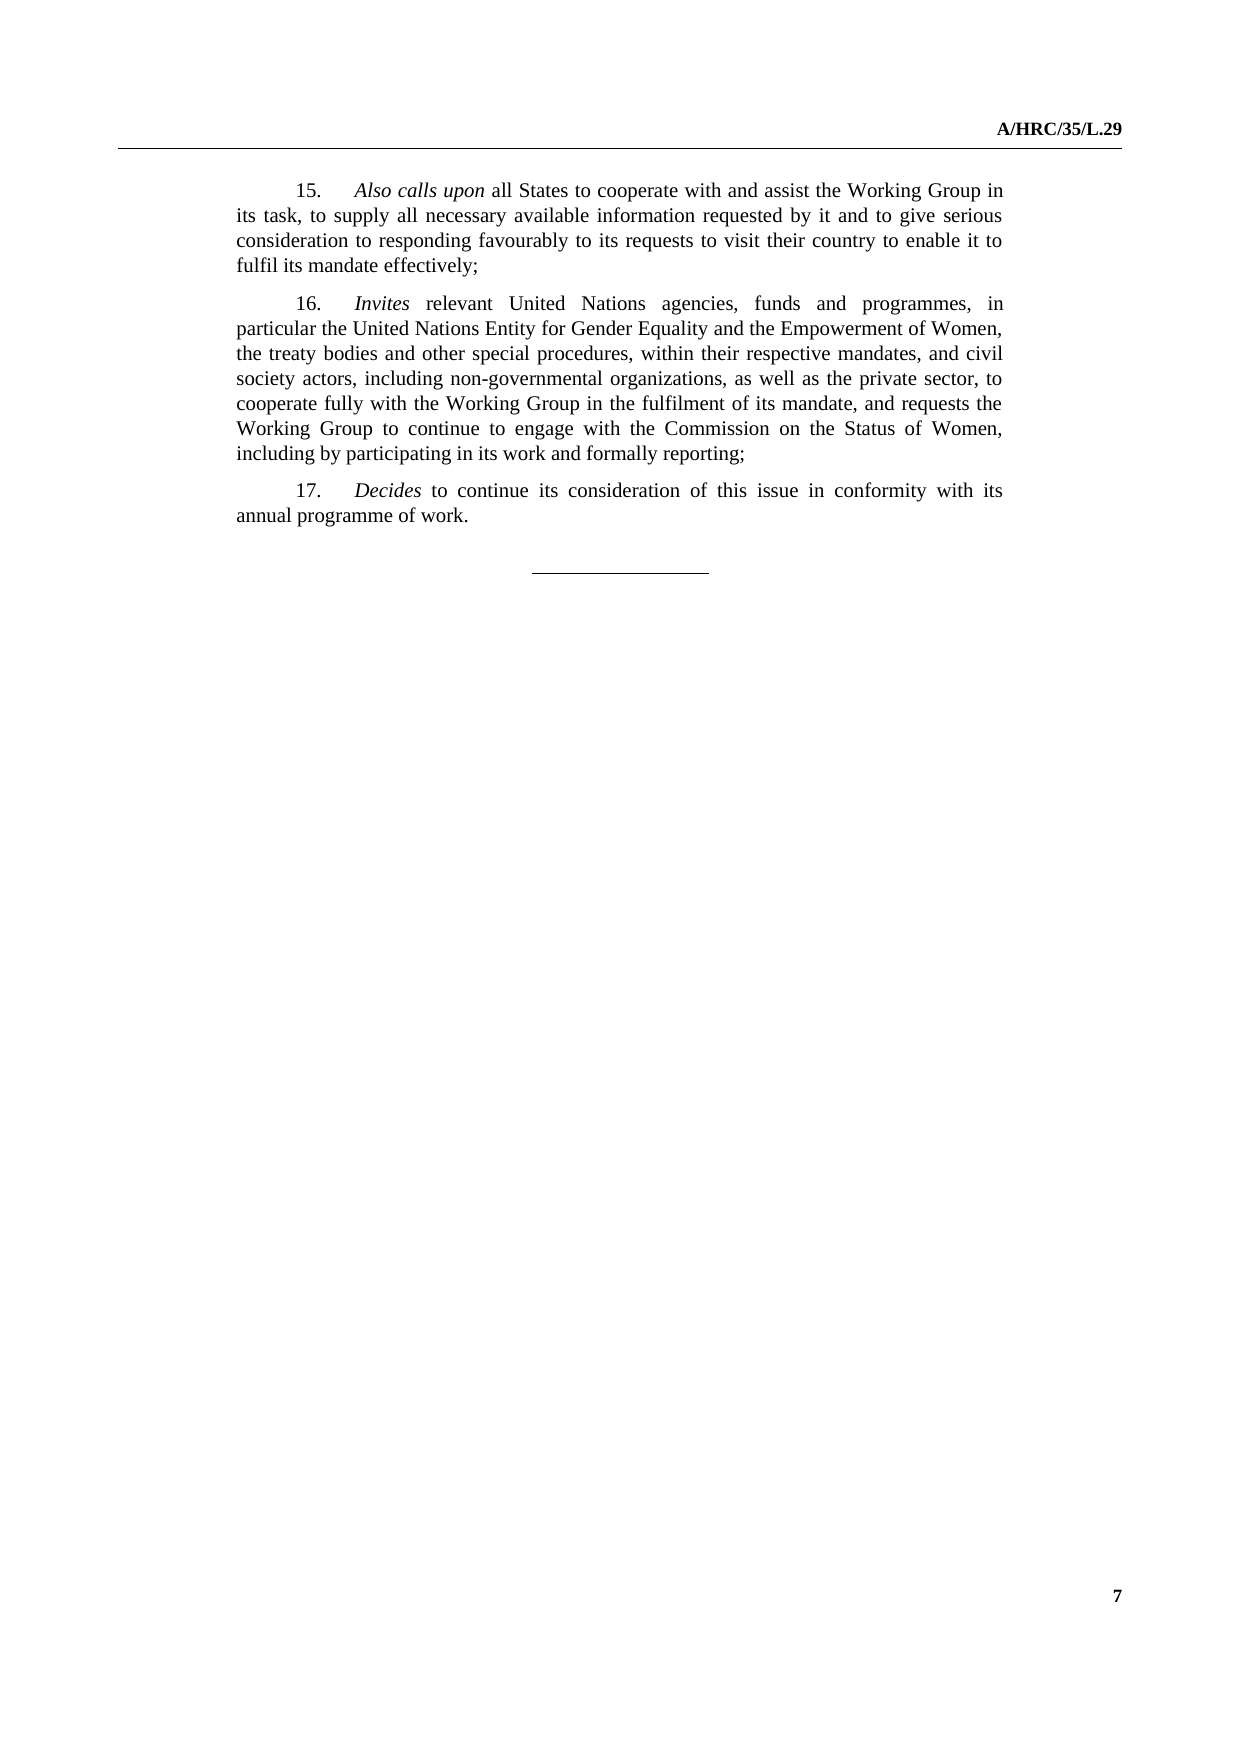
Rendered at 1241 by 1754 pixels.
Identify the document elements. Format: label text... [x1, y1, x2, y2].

text 16. Invites relevant United Nations agencies, funds and programmes, in particular the United Nations Entity for Gender Equality and the Empowerment of Women, the treaty bodies and other special procedures, within their respective mandates, and civil society actors, including non-governmental organizations, as well as the private sector, to cooperate fully with the Working Group in the fulfilment of its mandate, and requests the Working Group to continue to engage with the Commission on the Status of Women, including by participating in its work and formally reporting; [236, 290, 1004, 465]
text 15. Also calls upon all States to cooperate with and assist the Working Group in its task, to supply all necessary available information requested by it and to give serious consideration to responding favourably to its requests to visit their country to enable it to fulfil its mandate effectively; [236, 177, 1004, 277]
text 17. Decides to continue its consideration of this issue in conformity with its annual programme of work. [236, 477, 1004, 527]
